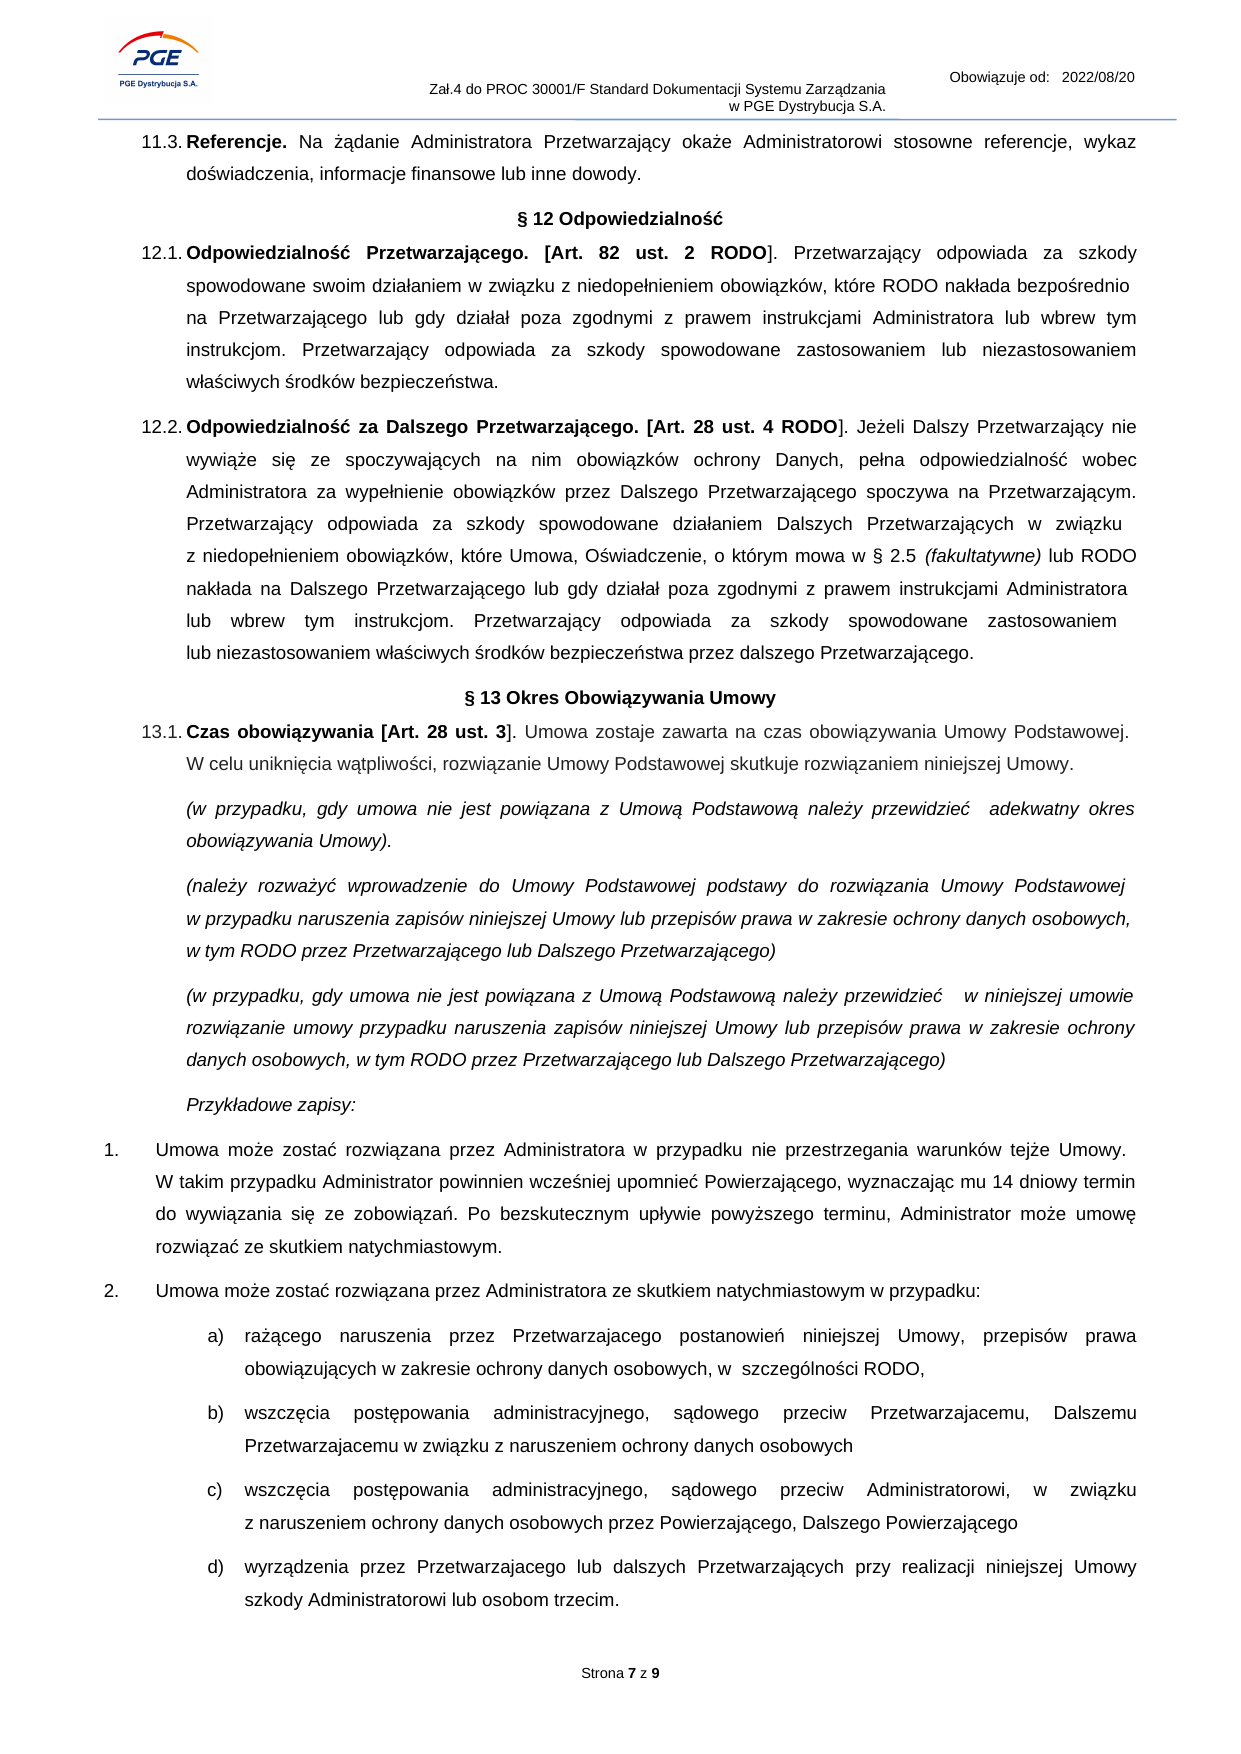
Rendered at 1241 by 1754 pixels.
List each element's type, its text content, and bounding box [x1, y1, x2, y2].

list Referencje. Na żądanie Administratora Przetwarzający okaże Administratorowi stosowne referencje, wykaz doświadczenia, informacje finansowe lub inne dowody. [141, 131, 1137, 185]
list wszczęcia postępowania administracyjnego, sądowego przeciw Administratorowi, w związku z naruszeniem ochrony danych osobowych przez Powierzającego, Dalszego Powierzającego [207, 1479, 1137, 1533]
picture [103, 16, 214, 103]
text (należy rozważyć wprowadzenie do Umowy Podstawowej podstawy do rozwiązania Umowy Podstawowej w przypadku naruszenia zapisów niniejszej Umowy lub przepisów prawa w zakresie ochrony danych osobowych, w tym RODO przez Przetwarzającego lub Dalszego Przetwarzającego) [186, 875, 1137, 961]
list rażącego naruszenia przez Przetwarzajacego postanowień niniejszej Umowy, przepisów prawa obowiązujących w zakresie ochrony danych osobowych, w szczególności RODO, [207, 1325, 1137, 1379]
list Odpowiedzialność Przetwarzającego. [Art. 82 ust. 2 RODO]. Przetwarzający odpowiada za szkody spowodowane swoim działaniem w związku z niedopełnieniem obowiązków, które RODO nakłada bezpośrednio na Przetwarzającego lub gdy działał poza zgodnymi z prawem instrukcjami Administratora lub wbrew tym instrukcjom. Przetwarzający odpowiada za szkody spowodowane zastosowaniem lub niezastosowaniem właściwych środków bezpieczeństwa. [141, 242, 1137, 393]
text (w przypadku, gdy umowa nie jest powiązana z Umową Podstawową należy przewidzieć w niniejszej umowie rozwiązanie umowy przypadku naruszenia zapisów niniejszej Umowy lub przepisów prawa w zakresie ochrony danych osobowych, w tym RODO przez Przetwarzającego lub Dalszego Przetwarzającego) [186, 984, 1137, 1071]
text Przykładowe zapisy: [186, 1094, 1137, 1115]
text § 12 Odpowiedzialność [103, 208, 1137, 229]
list Czas obowiązywania [Art. 28 ust. 3]. Umowa zostaje zawarta na czas obowiązywania Umowy Podstawowej. W celu uniknięcia wątpliwości, rozwiązanie Umowy Podstawowej skutkuje rozwiązaniem niniejszej Umowy. [141, 721, 1137, 775]
text (w przypadku, gdy umowa nie jest powiązana z Umową Podstawową należy przewidzieć adekwatny okres obowiązywania Umowy). [186, 798, 1137, 852]
list Umowa może zostać rozwiązana przez Administratora ze skutkiem natychmiastowym w przypadku: [103, 1280, 1137, 1302]
list Umowa może zostać rozwiązana przez Administratora w przypadku nie przestrzegania warunków tejże Umowy. W takim przypadku Administrator powinnien wcześniej upomnieć Powierzającego, wyznaczając mu 14 dniowy termin do wywiązania się ze zobowiązań. Po bezskutecznym upływie powyższego terminu, Administrator może umowę rozwiązać ze skutkiem natychmiastowym. [103, 1139, 1137, 1257]
text § 13 Okres Obowiązywania Umowy [103, 687, 1137, 708]
list wyrządzenia przez Przetwarzajacego lub dalszych Przetwarzających przy realizacji niniejszej Umowy szkody Administratorowi lub osobom trzecim. [207, 1556, 1137, 1610]
list wszczęcia postępowania administracyjnego, sądowego przeciw Przetwarzajacemu, Dalszemu Przetwarzajacemu w związku z naruszeniem ochrony danych osobowych [207, 1402, 1137, 1456]
list Odpowiedzialność za Dalszego Przetwarzającego. [Art. 28 ust. 4 RODO]. Jeżeli Dalszy Przetwarzający nie wywiąże się ze spoczywających na nim obowiązków ochrony Danych, pełna odpowiedzialność wobec Administratora za wypełnienie obowiązków przez Dalszego Przetwarzającego spoczywa na Przetwarzającym. Przetwarzający odpowiada za szkody spowodowane działaniem Dalszych Przetwarzających w związku z niedopełnieniem obowiązków, które Umowa, Oświadczenie, o którym mowa w § 2.5 (fakultatywne) lub RODO nakłada na Dalszego Przetwarzającego lub gdy działał poza zgodnymi z prawem instrukcjami Administratora lub wbrew tym instrukcjom. Przetwarzający odpowiada za szkody spowodowane zastosowaniem lub niezastosowaniem właściwych środków bezpieczeństwa przez dalszego Przetwarzającego. [141, 416, 1137, 664]
